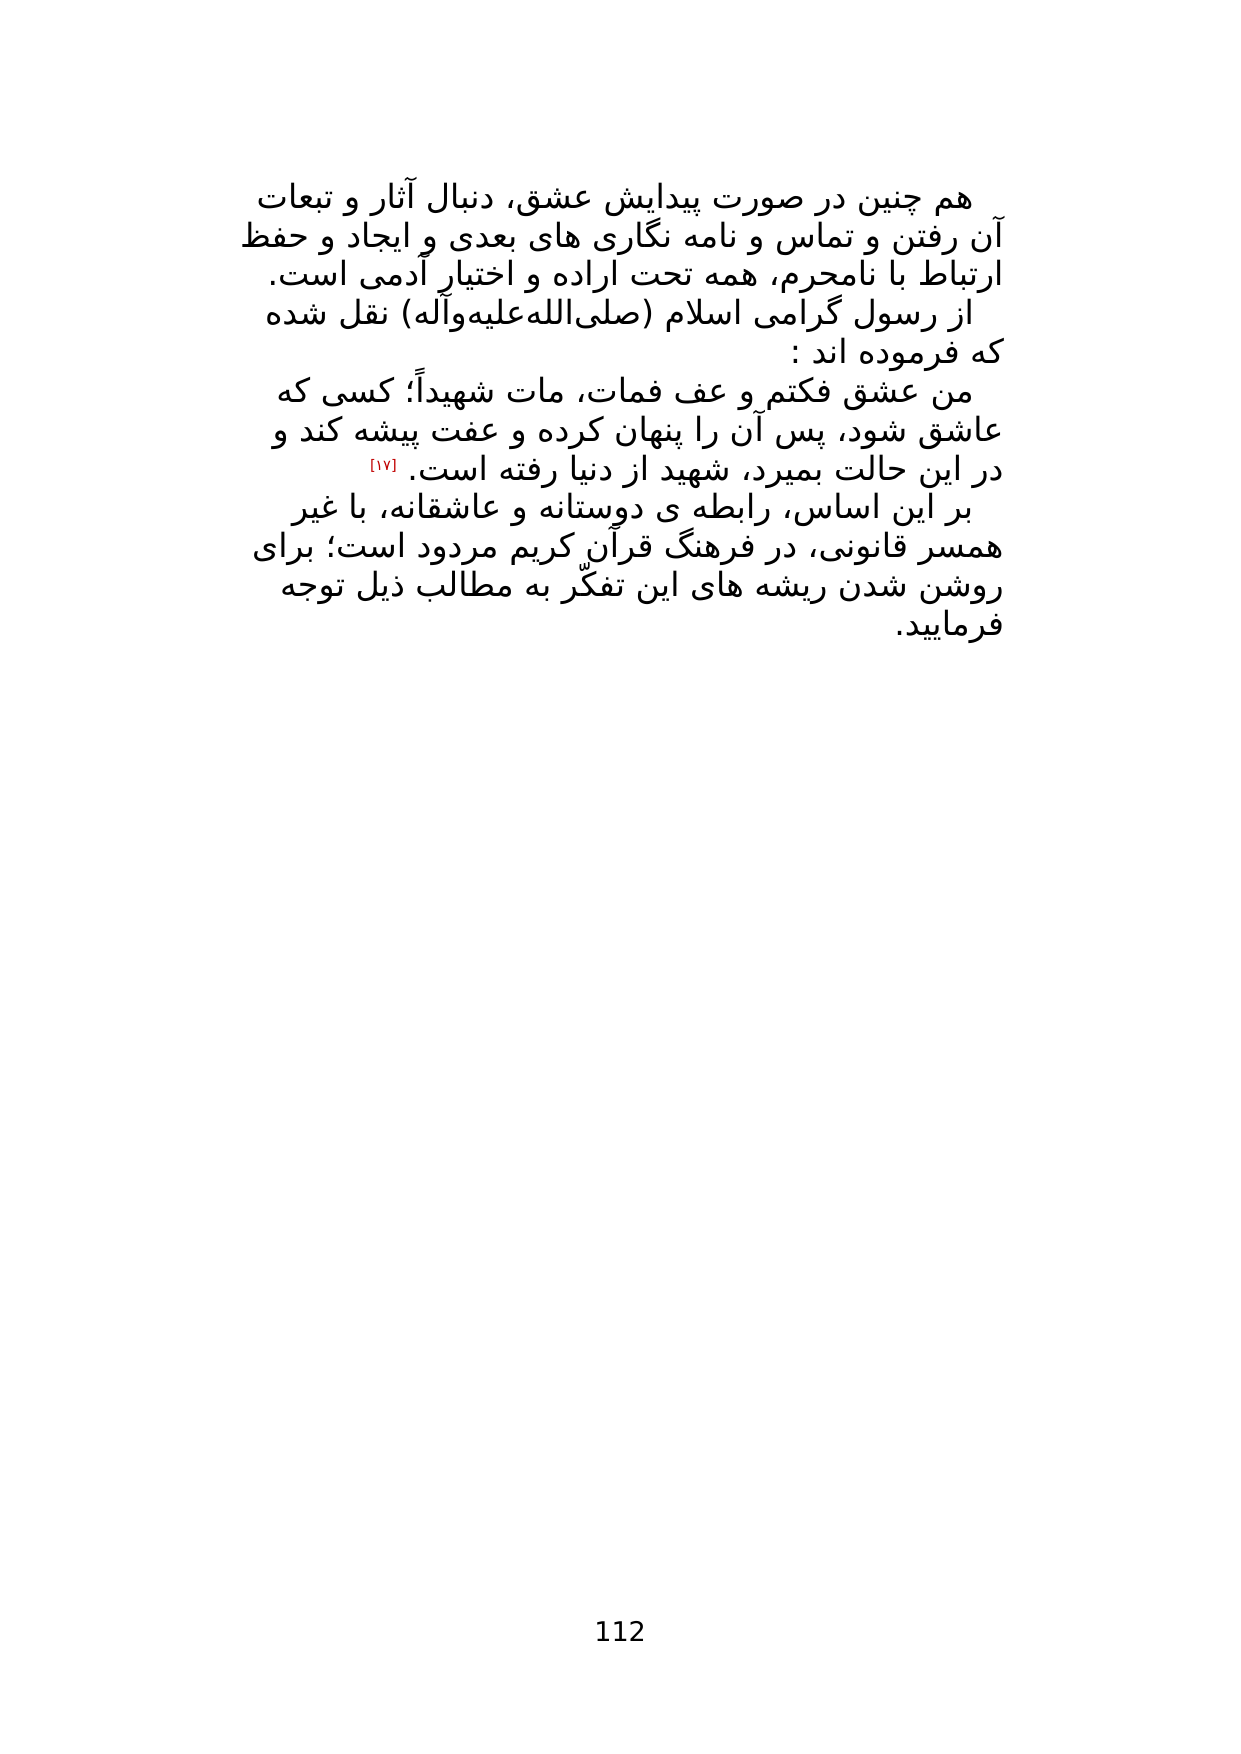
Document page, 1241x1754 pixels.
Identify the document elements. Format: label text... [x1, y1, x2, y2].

text بر اين اساس، رابطه ى دوستانه و عاشقانه، با غير همسر قانونى، در فرهنگ قرآن كريم مردود است؛ براى روشن شدن ريشه هاى اين تفكّر به مطالب ذيل توجه فرماييد. [236, 488, 1004, 643]
text از رسول گرامى اسلام (صلى‌الله‌عليه‌وآله) نقل شده كه فرموده اند : [236, 294, 1004, 371]
text من عشق فكتم و عف فمات، مات شهيداً؛ كسى كه عاشق شود، پس آن را پنهان كرده و عفت پيشه كند و در اين حالت بميرد، شهيد از دنيا رفته است. [١٧] [236, 371, 1004, 488]
text هم چنين در صورت پيدايش عشق، دنبال آثار و تبعات آن رفتن و تماس و نامه نگارى هاى بعدى و ايجاد و حفظ ارتباط با نامحرم، همه تحت اراده و اختيار آدمى است. [236, 177, 1004, 294]
